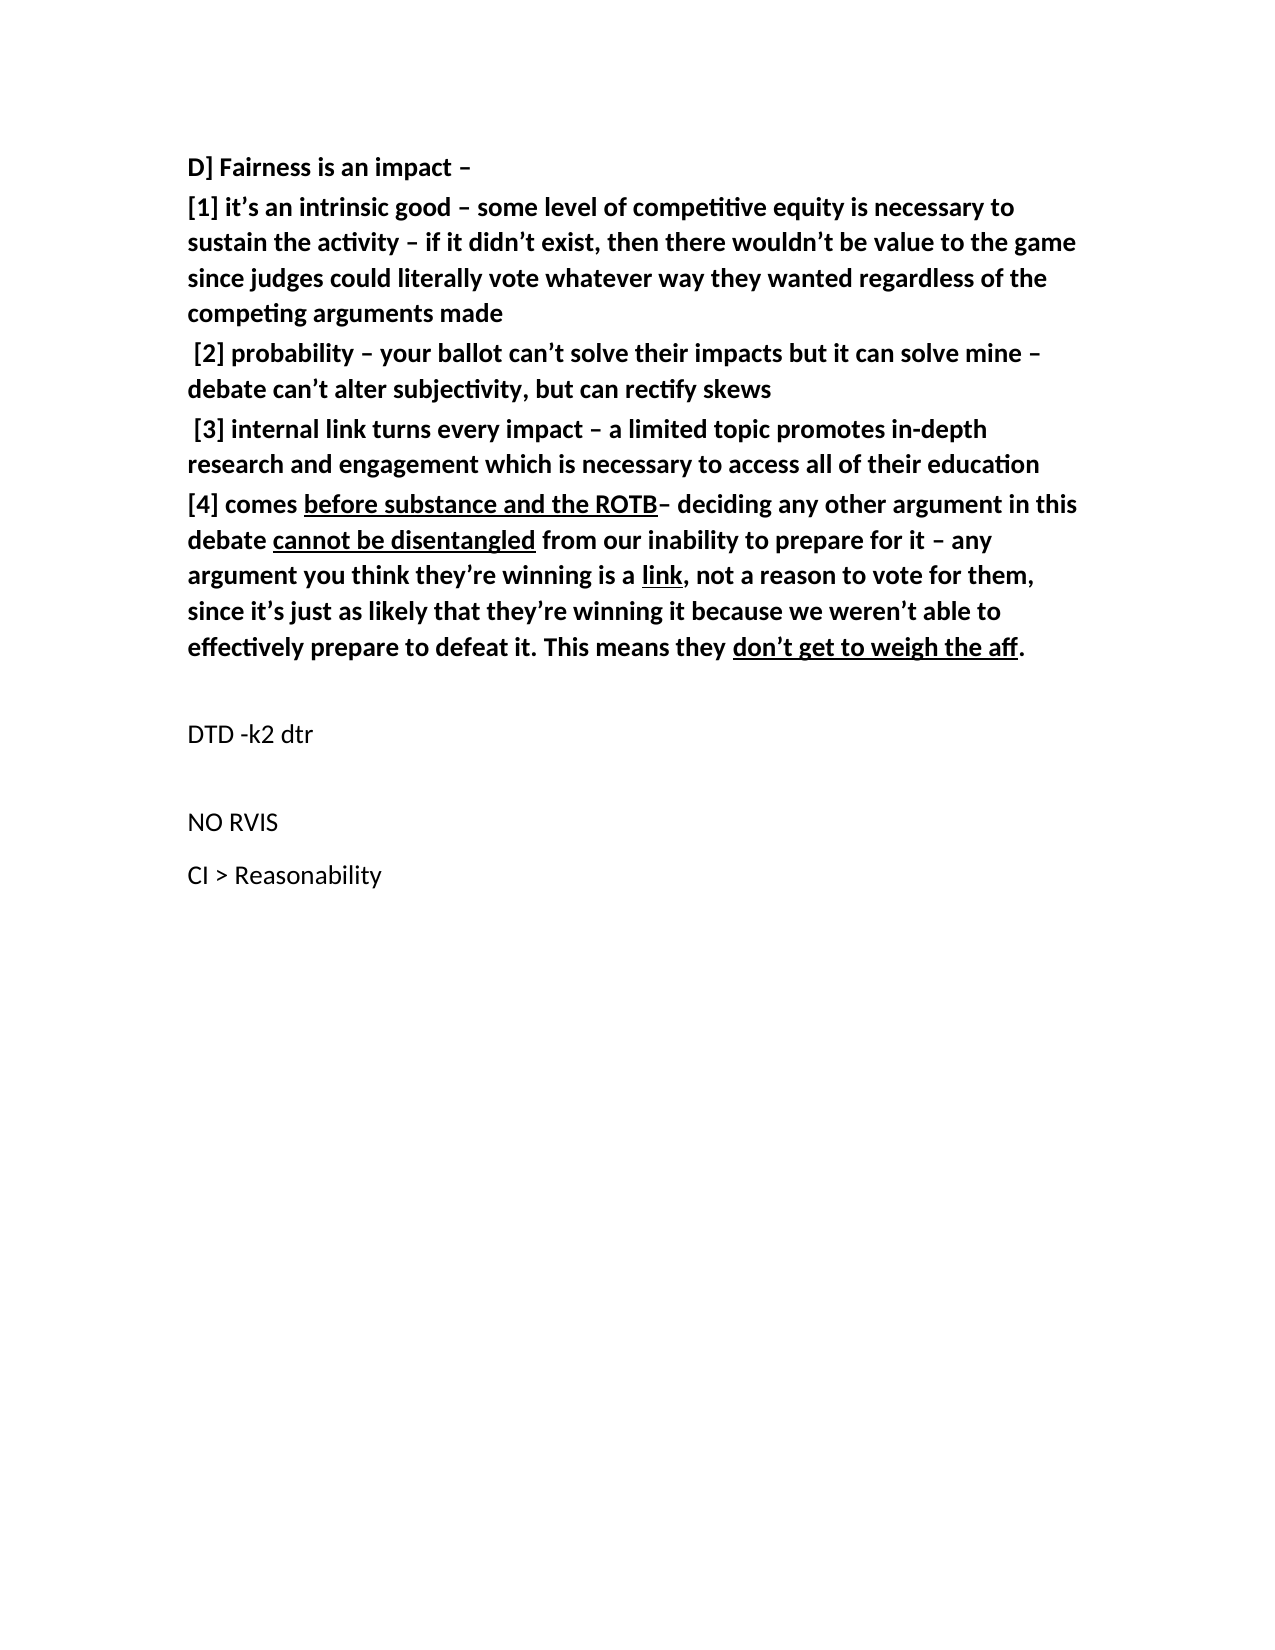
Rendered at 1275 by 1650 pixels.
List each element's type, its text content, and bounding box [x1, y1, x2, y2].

subtitle [3] internal link turns every impact – a limited topic promotes in-depth research and engagement which is necessary to access all of their education [187, 412, 1087, 481]
subtitle [4] comes before substance and the ROTB– deciding any other argument in this debate cannot be disentangled from our inability to prepare for it – any argument you think they’re winning is a link, not a reason to vote for them, since it’s just as likely that they’re winning it because we weren’t able to effectively prepare to defeat it. This means they don’t get to weigh the aff. [187, 487, 1087, 663]
subtitle [1] it’s an intrinsic good – some level of competitive equity is necessary to sustain the activity – if it didn’t exist, then there wouldn’t be value to the game since judges could literally vote whatever way they wanted regardless of the competing arguments made [187, 190, 1087, 330]
subtitle D] Fairness is an impact – [187, 150, 1087, 183]
text NO RVIS [187, 770, 1087, 839]
text DTD -k2 dtr [187, 718, 1087, 751]
subtitle [2] probability – your ballot can’t solve their impacts but it can solve mine – debate can’t alter subjectivity, but can rectify skews [187, 336, 1087, 405]
text CI > Reasonability [187, 858, 1087, 891]
